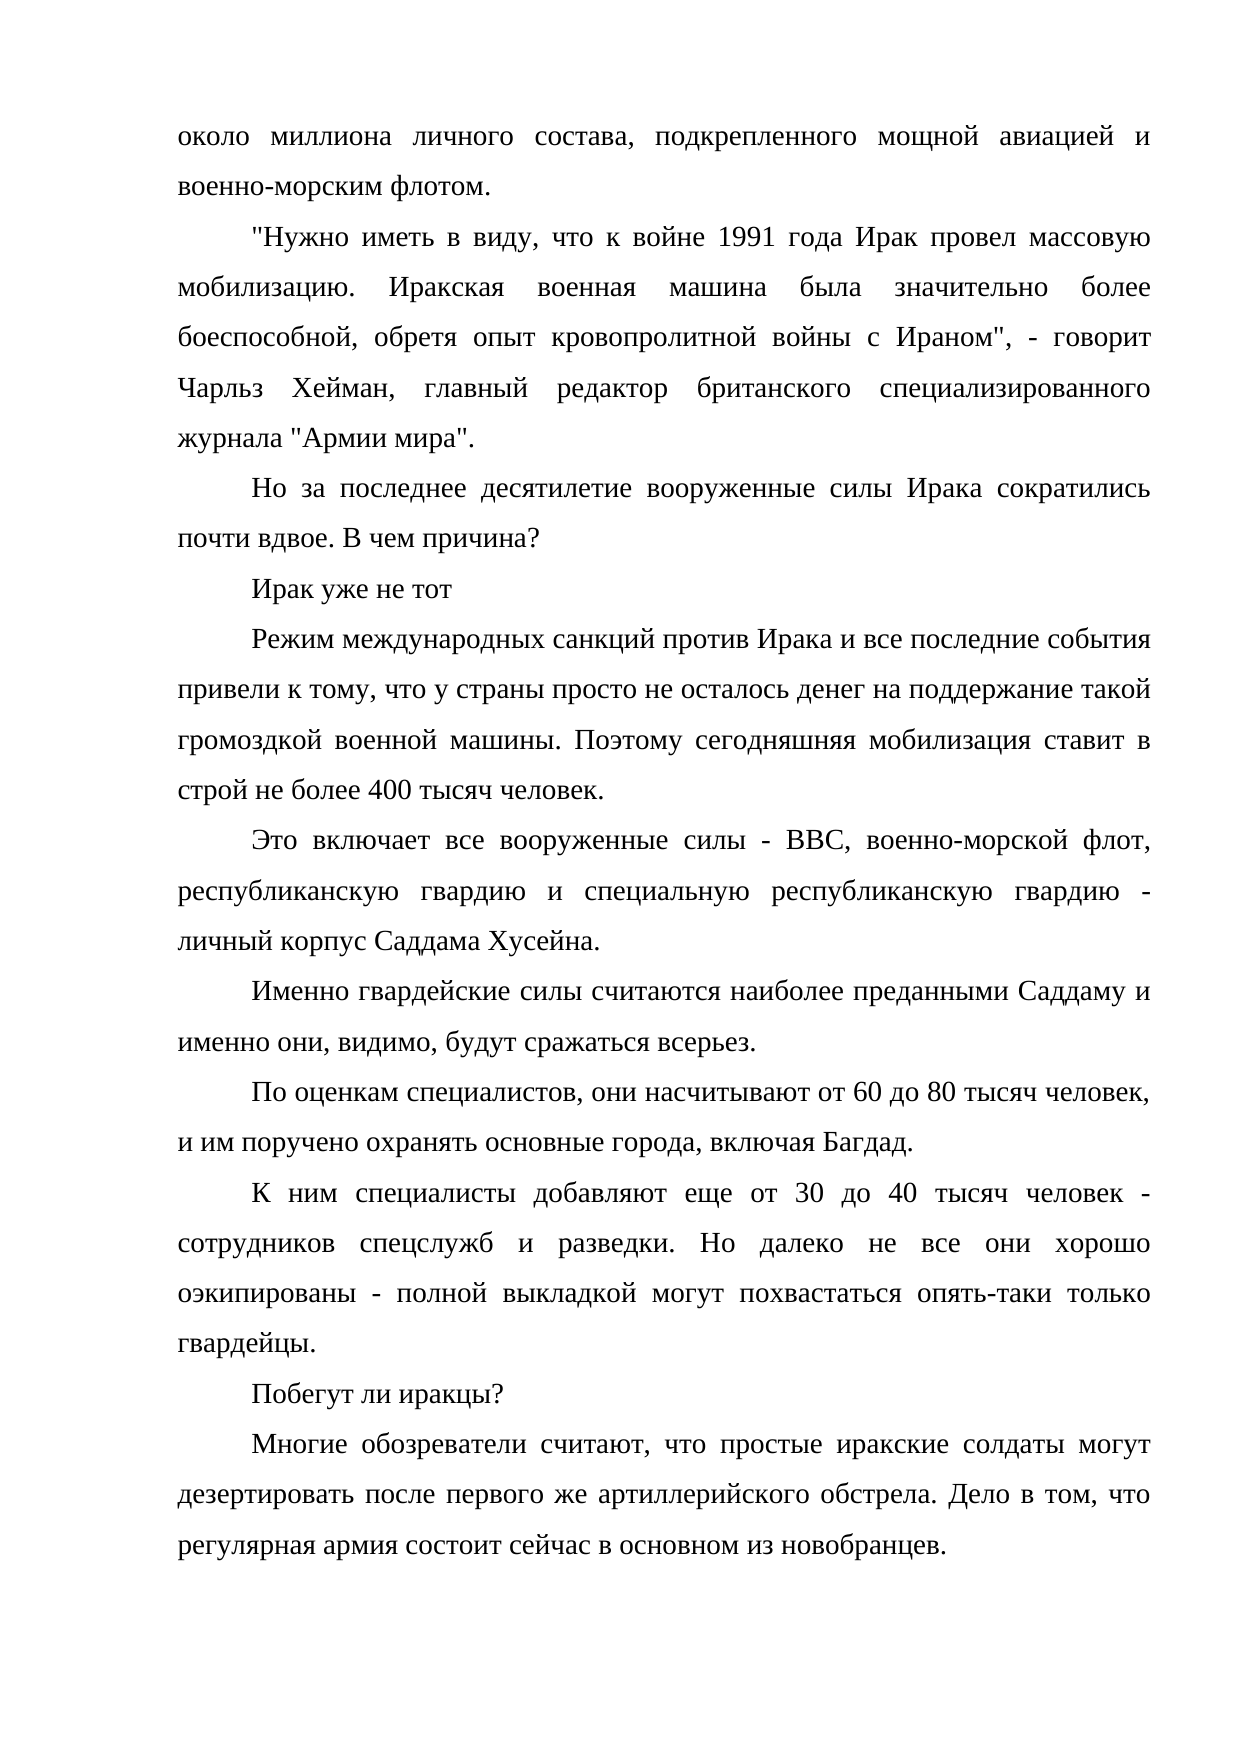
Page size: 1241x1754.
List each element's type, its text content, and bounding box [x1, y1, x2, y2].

text Ирак уже не тот [177, 571, 1152, 604]
text Но за последнее десятилетие вооруженные силы Ирака сократились почти вдвое. В чем причина? [177, 470, 1152, 554]
text Многие обозреватели считают, что простые иракские солдаты могут дезертировать после первого же артиллерийского обстрела. Дело в том, что регулярная армия состоит сейчас в основном из новобранцев. [177, 1426, 1152, 1560]
text К ним специалисты добавляют еще от 30 до 40 тысяч человек - сотрудников спецслужб и разведки. Но далеко не все они хорошо оэкипированы - полной выкладкой могут похвастаться опять-таки только гвардейцы. [177, 1175, 1152, 1359]
text Побегут ли иракцы? [177, 1376, 1152, 1409]
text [177, 118, 1152, 202]
text "Нужно иметь в виду, что к войне 1991 года Ирак провел массовую мобилизацию. Иракская военная машина была значительно более боеспособной, обретя опыт кровопролитной войны с Ираном", - говорит Чарльз Хейман, главный редактор британского специализированного журнала "Армии мира". [177, 219, 1152, 453]
text По оценкам специалистов, они насчитывают от 60 до 80 тысяч человек, и им поручено охранять основные города, включая Багдад. [177, 1074, 1152, 1158]
text Режим международных санкций против Ирака и все последние события привели к тому, что у страны просто не осталось денег на поддержание такой громоздкой военной машины. Поэтому сегодняшняя мобилизация ставит в строй не более 400 тысяч человек. [177, 621, 1152, 806]
text Это включает все вооруженные силы - ВВС, военно-морской флот, республиканскую гвардию и специальную республиканскую гвардию - личный корпус Саддама Хусейна. [177, 822, 1152, 957]
text Именно гвардейские силы считаются наиболее преданными Саддаму и именно они, видимо, будут сражаться всерьез. [177, 973, 1152, 1057]
